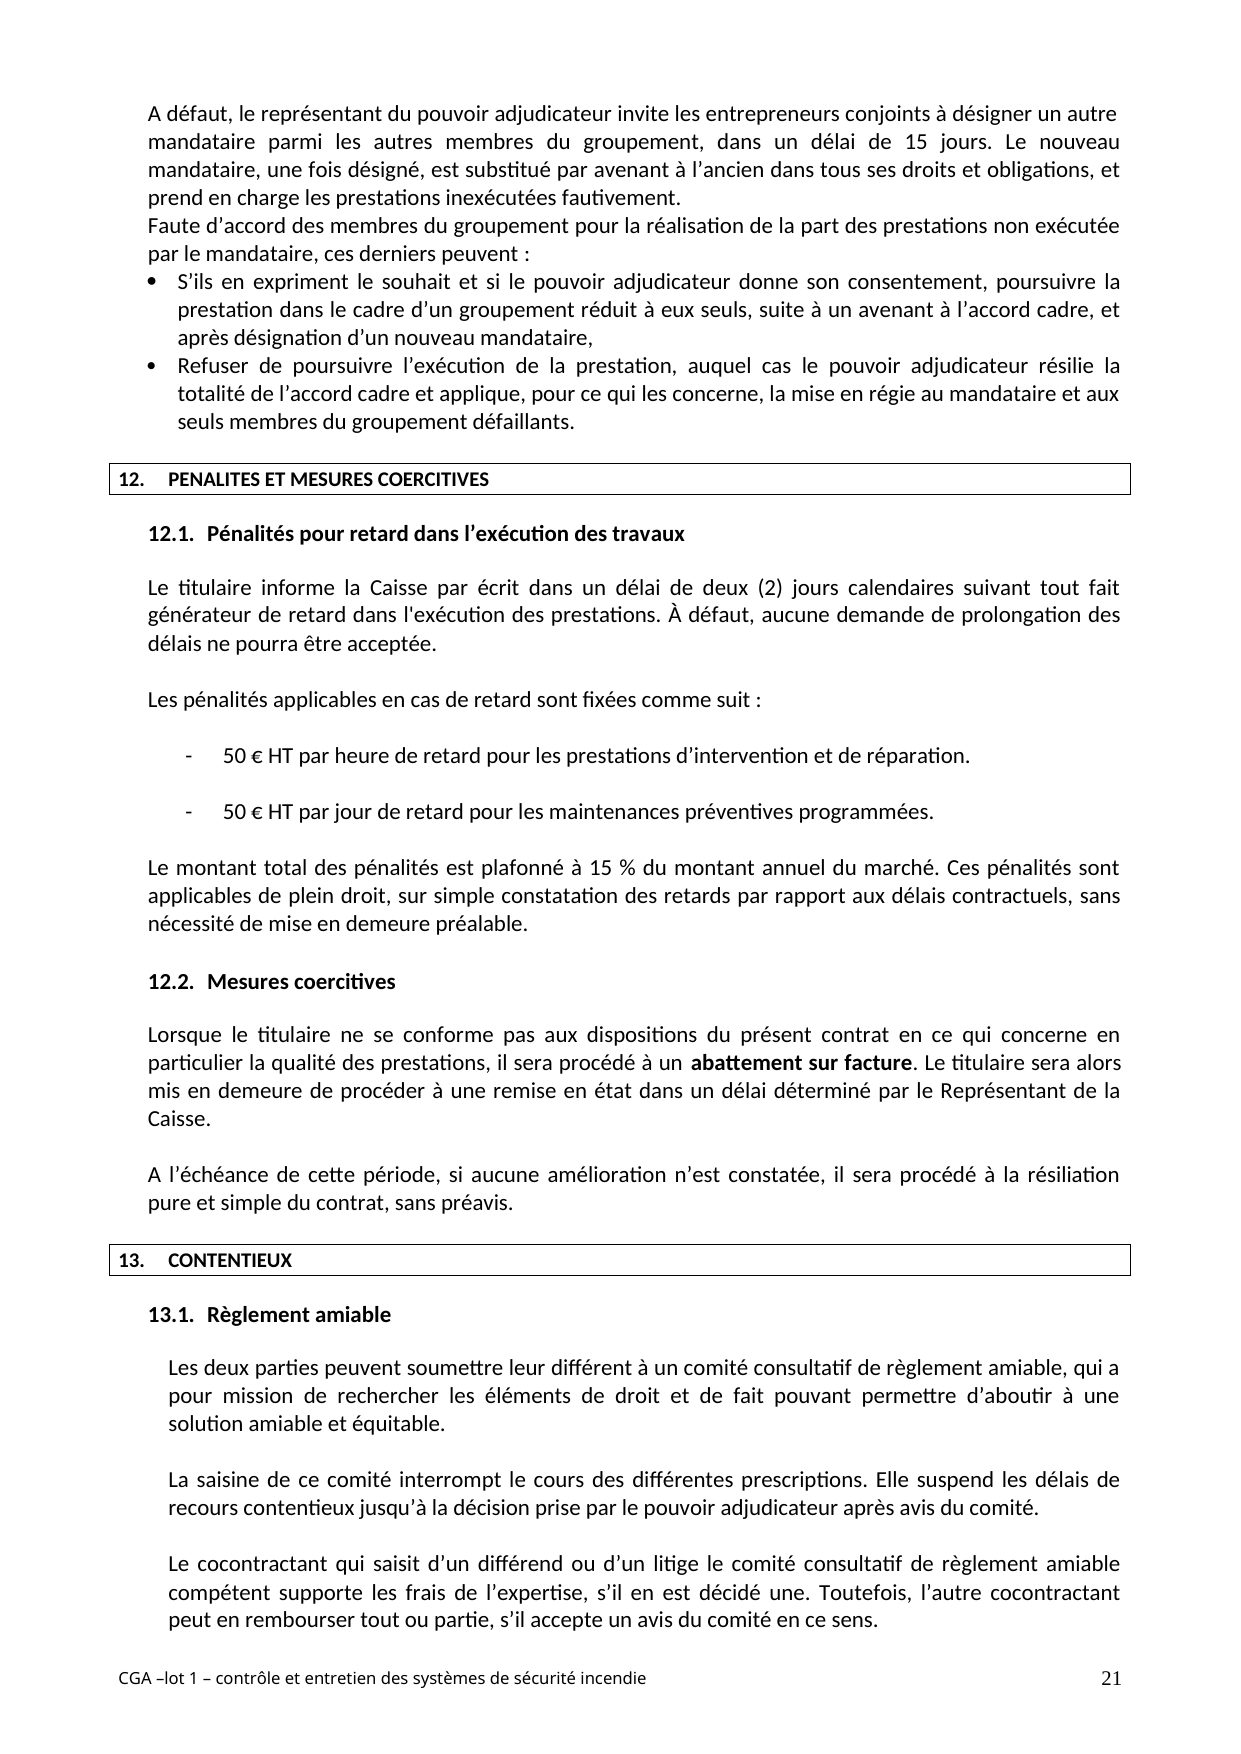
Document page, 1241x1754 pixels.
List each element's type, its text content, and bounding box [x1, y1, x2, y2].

list Mesures coercitives [148, 967, 1122, 995]
list 50 € HT par jour de retard pour les maintenances préventives programmées. [185, 797, 1122, 825]
list S’ils en expriment le souhait et si le pouvoir adjudicateur donne son consentement, poursuivre la prestation dans le cadre d’un groupement réduit à eux seuls, suite à un avenant à l’accord cadre, et après désignation d’un nouveau mandataire, [148, 267, 1122, 351]
list Pénalités pour retard dans l’exécution des travaux [148, 519, 1122, 548]
text A défaut, le représentant du pouvoir adjudicateur invite les entrepreneurs conjoints à désigner un autre mandataire parmi les autres membres du groupement, dans un délai de 15 jours. Le nouveau mandataire, une fois désigné, est substitué par avenant à l’ancien dans tous ses droits et obligations, et prend en charge les prestations inexécutées fautivement. [148, 99, 1122, 211]
list Refuser de poursuivre l’exécution de la prestation, auquel cas le pouvoir adjudicateur résilie la totalité de l’accord cadre et applique, pour ce qui les concerne, la mise en régie au mandataire et aux seuls membres du groupement défaillants. [148, 351, 1122, 435]
text Le titulaire informe la Caisse par écrit dans un délai de deux (2) jours calendaires suivant tout fait générateur de retard dans l'exécution des prestations. À défaut, aucune demande de prolongation des délais ne pourra être acceptée. [148, 573, 1122, 657]
text A l’échéance de cette période, si aucune amélioration n’est constatée, il sera procédé à la résiliation pure et simple du contrat, sans préavis. [148, 1160, 1122, 1216]
text La saisine de ce comité interrompt le cours des différentes prescriptions. Elle suspend les délais de recours contentieux jusqu’à la décision prise par le pouvoir adjudicateur après avis du comité. [168, 1466, 1122, 1522]
list 50 € HT par heure de retard pour les prestations d’intervention et de réparation. [185, 741, 1122, 769]
text Lorsque le titulaire ne se conforme pas aux dispositions du présent contrat en ce qui concerne en particulier la qualité des prestations, il sera procédé à un abattement sur facture. Le titulaire sera alors mis en demeure de procéder à une remise en état dans un délai déterminé par le Représentant de la Caisse. [148, 1020, 1122, 1132]
text Le montant total des pénalités est plafonné à 15 % du montant annuel du marché. Ces pénalités sont applicables de plein droit, sur simple constatation des retards par rapport aux délais contractuels, sans nécessité de mise en demeure préalable. [148, 853, 1122, 937]
list CONTENTIEUX [110, 1245, 1130, 1275]
list Règlement amiable [148, 1300, 1122, 1328]
text Les pénalités applicables en cas de retard sont fixées comme suit : [148, 685, 1122, 713]
text Faute d’accord des membres du groupement pour la réalisation de la part des prestations non exécutée par le mandataire, ces derniers peuvent : [148, 211, 1122, 267]
list PENALITES ET MESURES COERCITIVES [110, 464, 1130, 494]
text Le cocontractant qui saisit d’un différend ou d’un litige le comité consultatif de règlement amiable compétent supporte les frais de l’expertise, s’il en est décidé une. Toutefois, l’autre cocontractant peut en rembourser tout ou partie, s’il accepte un avis du comité en ce sens. [168, 1549, 1122, 1634]
text Les deux parties peuvent soumettre leur différent à un comité consultatif de règlement amiable, qui a pour mission de rechercher les éléments de droit et de fait pouvant permettre d’aboutir à une solution amiable et équitable. [168, 1353, 1122, 1437]
